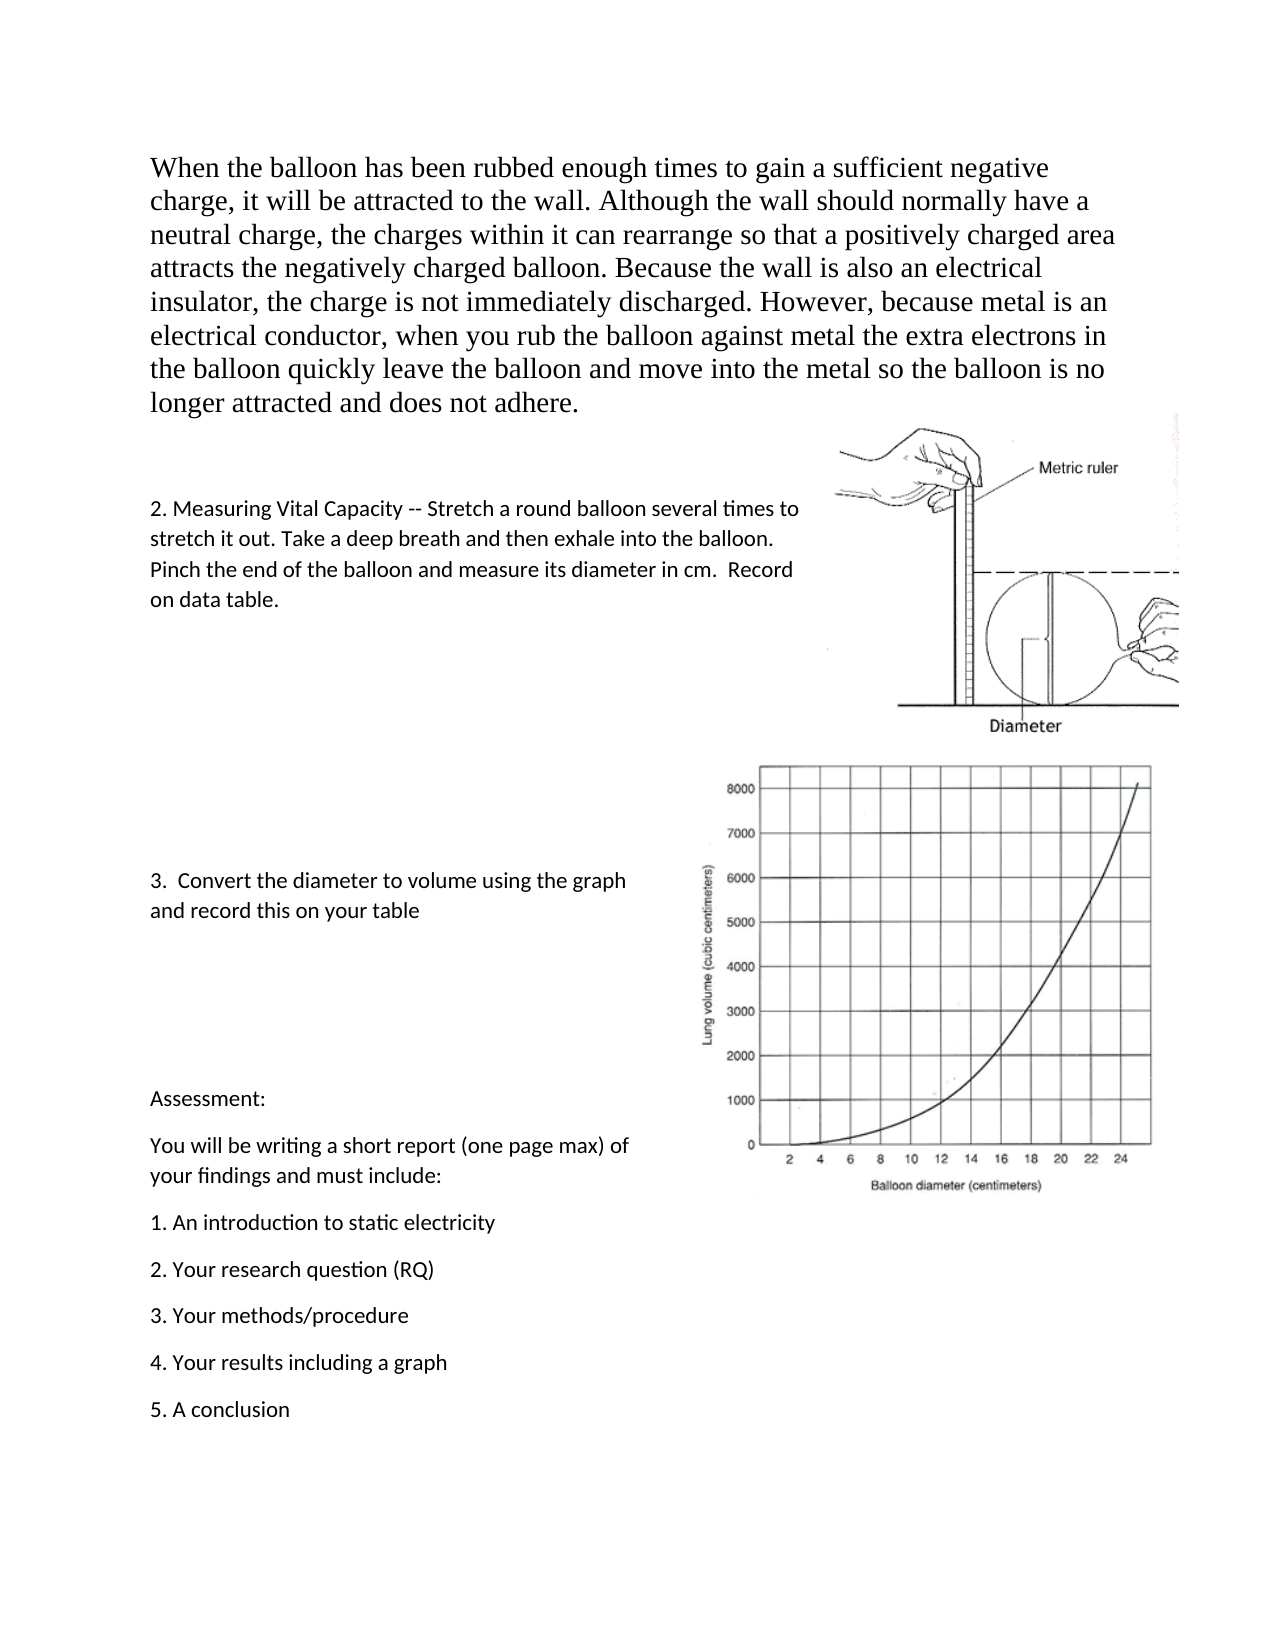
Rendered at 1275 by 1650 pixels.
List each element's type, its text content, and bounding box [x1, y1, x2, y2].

picture [827, 412, 1179, 739]
text 4. Your results including a graph [150, 1348, 1125, 1377]
text 3. Your methods/procedure [150, 1302, 1125, 1330]
text 5. A conclusion [150, 1395, 1125, 1423]
text When the balloon has been rubbed enough times to gain a sufficient negative charge, it will be attracted to the wall. Although the wall should normally have a neutral charge, the charges within it can rearrange so that a positively charged area attracts the negatively charged balloon. Because the wall is also an electrical insulator, the charge is not immediately discharged. However, because metal is an electrical conductor, when you rub the balloon against metal the extra electrons in the balloon quickly leave the balloon and move into the metal so the balloon is no longer attracted and does not adhere. [150, 150, 1125, 418]
text 3. Convert the diameter to volume using the graph and record this on your table [150, 866, 679, 924]
text 2. Measuring Vital Capacity -- Stretch a round balloon several times to stretch it out. Take a deep breath and then exhale into the balloon. Pinch the end of the balloon and measure its diameter in cm. Record on data table. [150, 494, 827, 613]
text 2. Your research question (RQ) [150, 1255, 1125, 1283]
picture [679, 755, 1166, 1197]
text You will be writing a short report (one page max) of your findings and must include: [150, 1131, 679, 1189]
text 1. An introduction to static electricity [150, 1208, 1125, 1236]
text Assessment: [150, 1084, 679, 1112]
